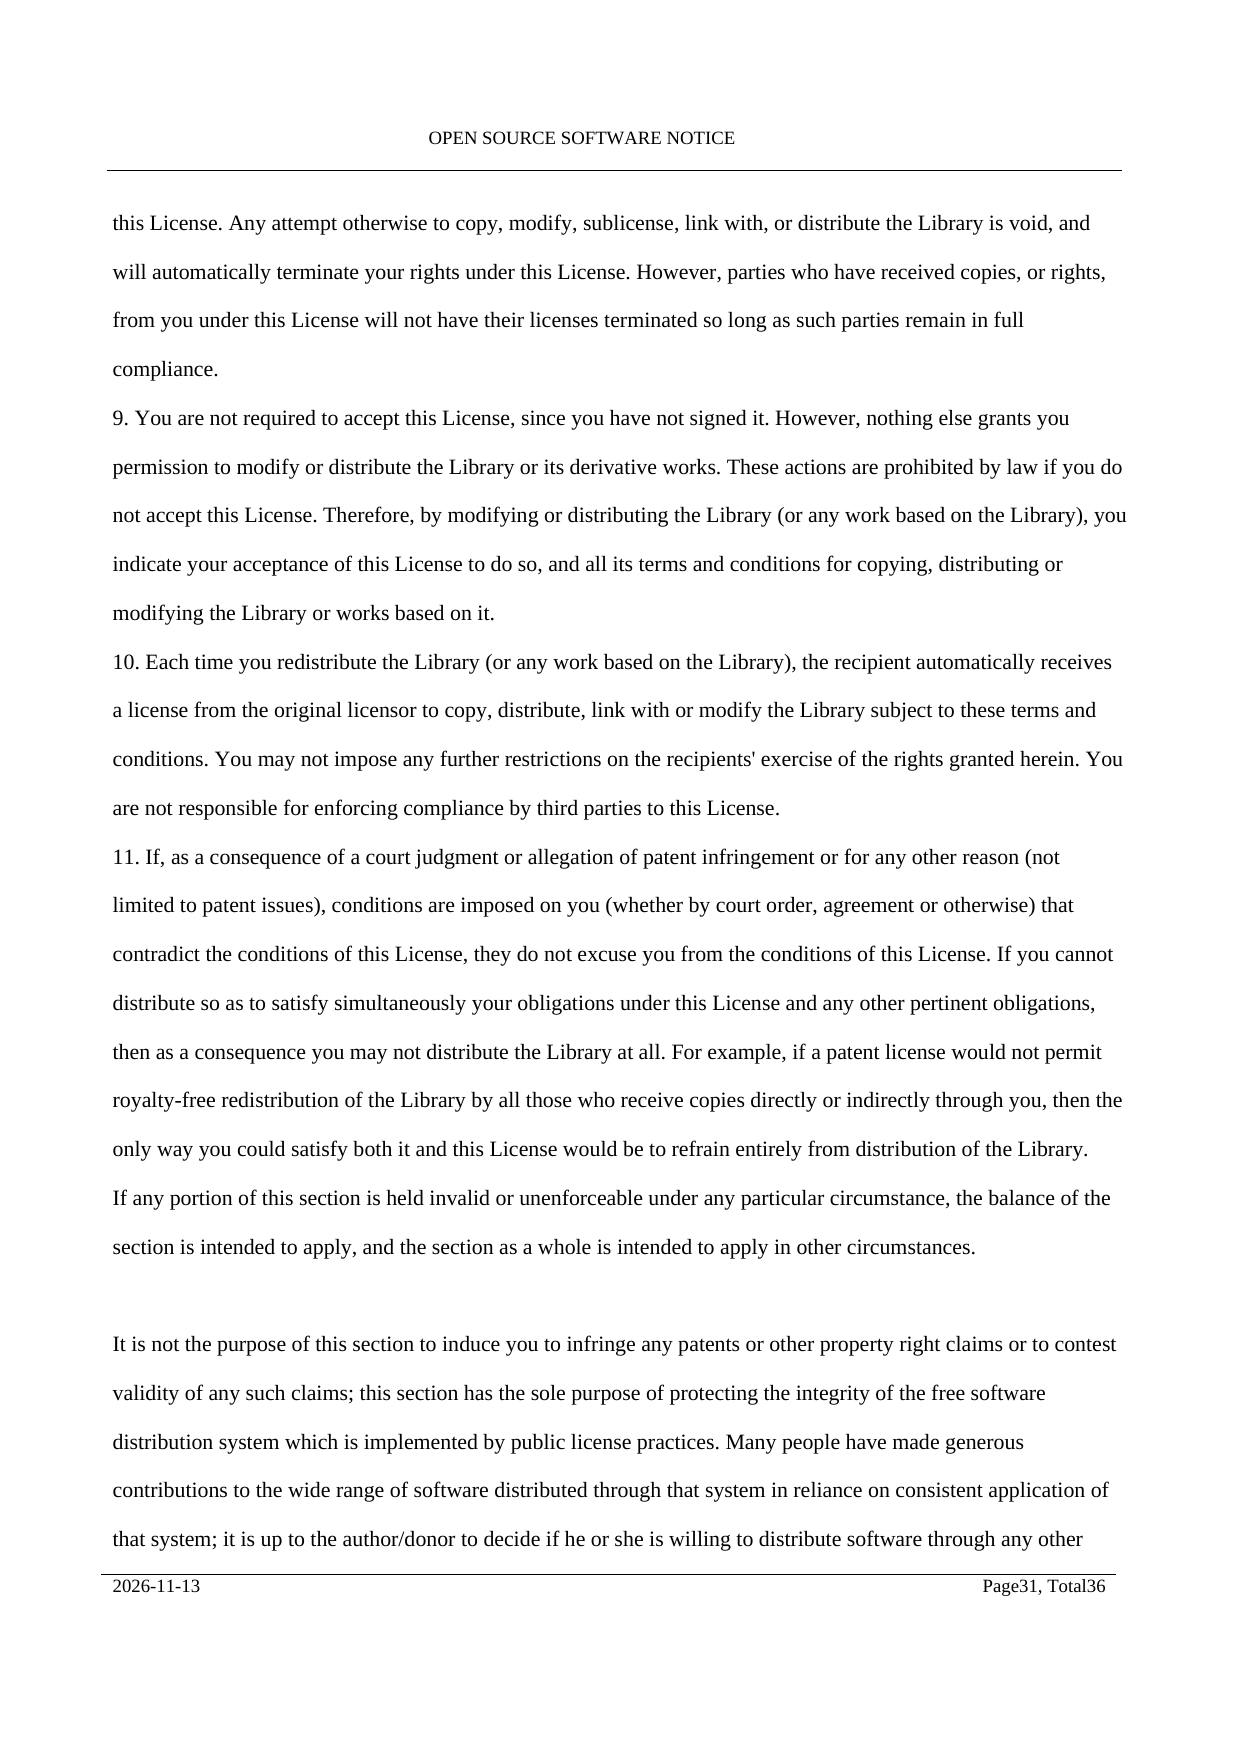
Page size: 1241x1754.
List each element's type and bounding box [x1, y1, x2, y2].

text [112, 206, 1128, 1555]
